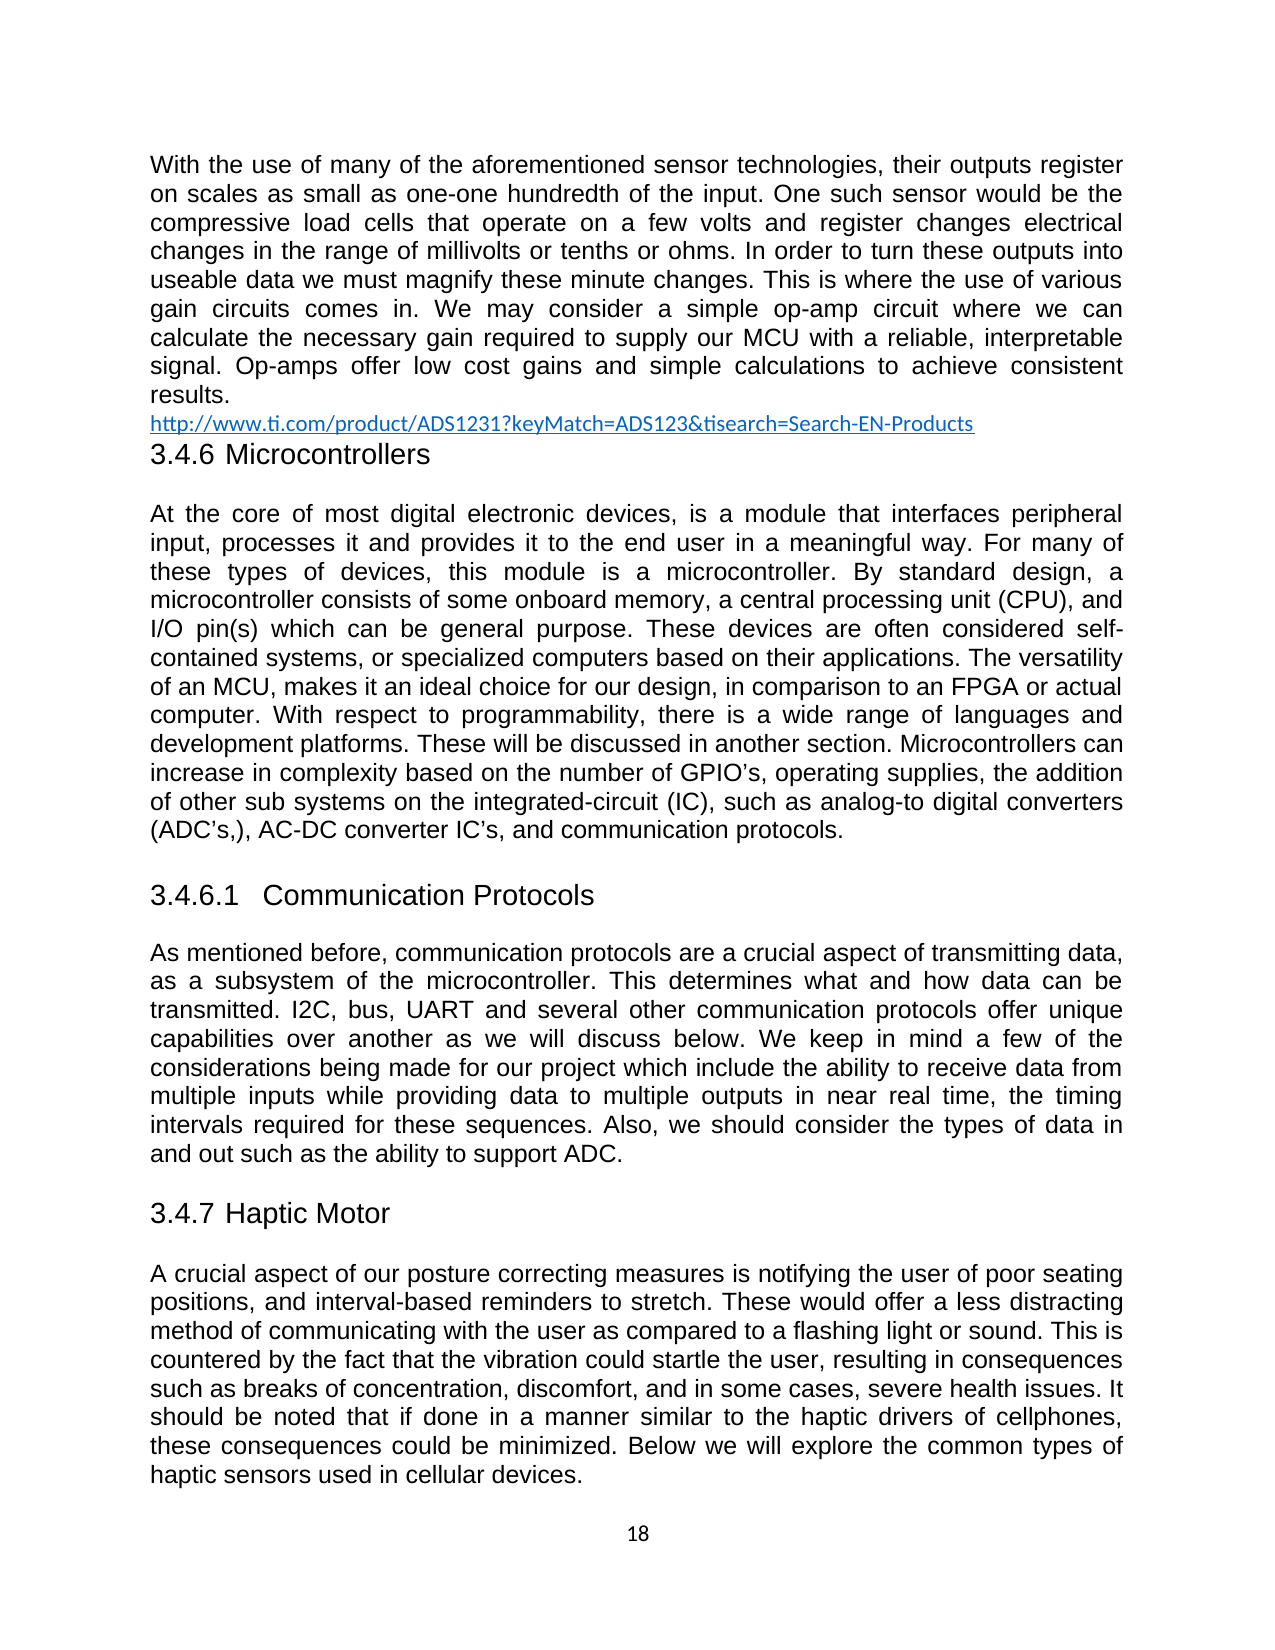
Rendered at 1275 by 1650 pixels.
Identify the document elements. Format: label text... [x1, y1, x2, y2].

text With the use of many of the aforementioned sensor technologies, their outputs register on scales as small as one-one hundredth of the input. One such sensor would be the compressive load cells that operate on a few volts and register changes electrical changes in the range of millivolts or tenths or ohms. In order to turn these outputs into useable data we must magnify these minute changes. This is where the use of various gain circuits comes in. We may consider a simple op-amp circuit where we can calculate the necessary gain required to supply our MCU with a reliable, interpretable signal. Op-amps offer low cost gains and simple calculations to achieve consistent results. [150, 150, 1125, 409]
text At the core of most digital electronic devices, is a module that interfaces peripheral input, processes it and provides it to the end user in a meaningful way. For many of these types of devices, this module is a microcontroller. By standard design, a microcontroller consists of some onboard memory, a central processing unit (CPU), and I/O pin(s) which can be general purpose. These devices are often considered self-contained systems, or specialized computers based on their applications. The versatility of an MCU, makes it an ideal choice for our design, in comparison to an FPGA or actual computer. With respect to programmability, there is a wide range of languages and development platforms. These will be discussed in another section. Microcontrollers can increase in complexity based on the number of GPIO’s, operating supplies, the addition of other sub systems on the integrated-circuit (IC), such as analog-to digital converters (ADC’s,), AC-DC converter IC’s, and communication protocols. [150, 499, 1125, 844]
subtitle Microcontrollers [150, 437, 1125, 470]
subtitle Communication Protocols [150, 878, 1125, 911]
text http://www.ti.com/product/ADS1231?keyMatch=ADS123&tisearch=Search-EN-Products [150, 409, 1125, 437]
text A crucial aspect of our posture correcting measures is notifying the user of poor seating positions, and interval-based reminders to stretch. These would offer a less distracting method of communicating with the user as compared to a flashing light or sound. This is countered by the fact that the vibration could startle the user, resulting in consequences such as breaks of concentration, discomfort, and in some cases, severe health issues. It should be noted that if done in a manner similar to the haptic drivers of cellphones, these consequences could be minimized. Below we will explore the common types of haptic sensors used in cellular devices. [150, 1258, 1125, 1488]
subtitle Haptic Motor [150, 1196, 1125, 1230]
text As mentioned before, communication protocols are a crucial aspect of transmitting data, as a subsystem of the microcontroller. This determines what and how data can be transmitted. I2C, bus, UART and several other communication protocols offer unique capabilities over another as we will discuss below. We keep in mind a few of the considerations being made for our project which include the ability to receive data from multiple inputs while providing data to multiple outputs in near real time, the timing intervals required for these sequences. Also, we should consider the types of data in and out such as the ability to support ADC. [150, 937, 1125, 1167]
